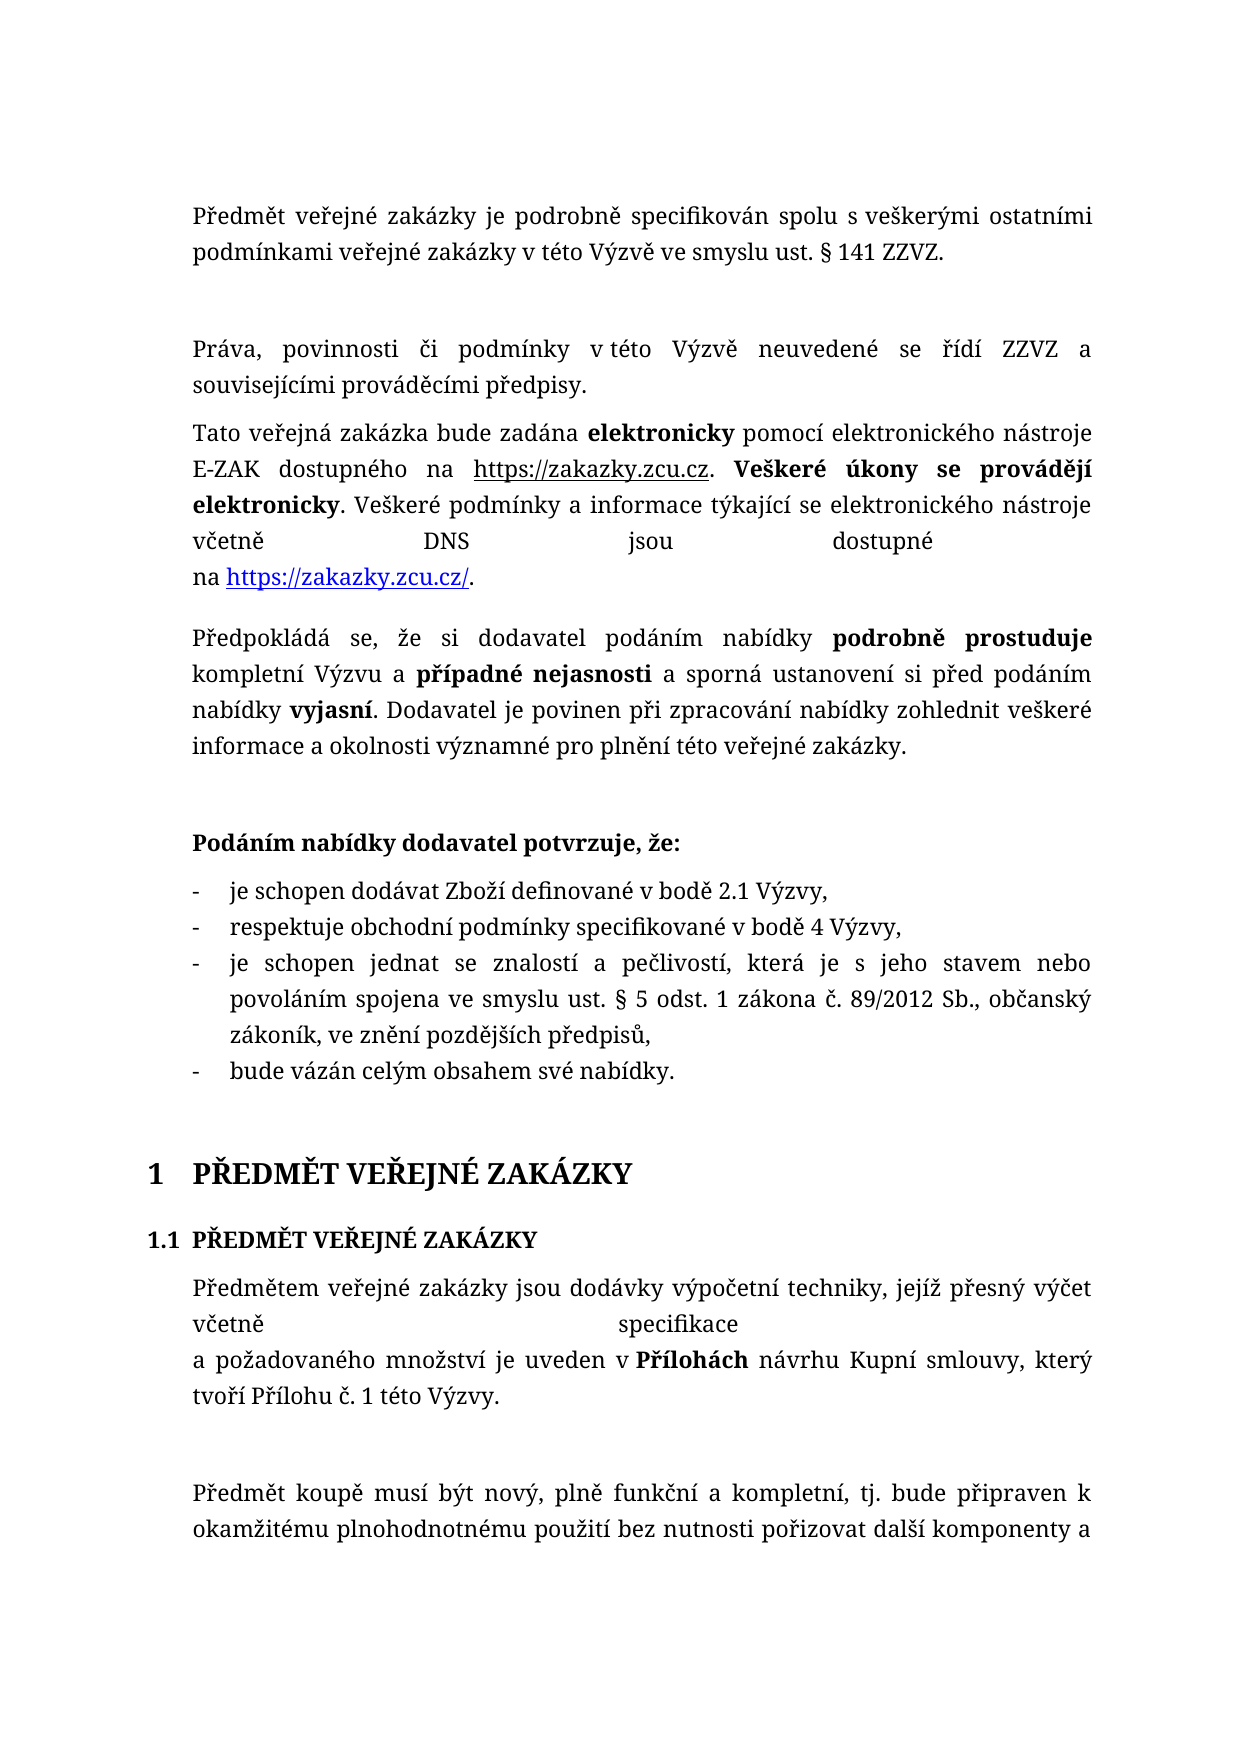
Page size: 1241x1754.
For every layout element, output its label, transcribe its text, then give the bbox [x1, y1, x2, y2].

list respektuje obchodní podmínky specifikované v bodě 4 Výzvy, [192, 911, 1093, 942]
list je schopen jednat se znalostí a pečlivostí, která je s jeho stavem nebo povoláním spojena ve smyslu ust. § 5 odst. 1 zákona č. 89/2012 Sb., občanský zákoník, ve znění pozdějších předpisů, [192, 947, 1093, 1050]
text Předpokládá se, že si dodavatel podáním nabídky podrobně prostuduje kompletní Výzvu a případné nejasnosti a sporná ustanovení si před podáním nabídky vyjasní. Dodavatel je povinen při zpracování nabídky zohlednit veškeré informace a okolnosti významné pro plnění této veřejné zakázky. [192, 622, 1093, 761]
list bude vázán celým obsahem své nabídky. [192, 1055, 1093, 1086]
text Práva, povinnosti či podmínky v této Výzvě neuvedené se řídí ZZVZ a souvisejícími prováděcími předpisy. [192, 333, 1093, 400]
text Podáním nabídky dodavatel potvrzuje, že: [192, 827, 1093, 858]
text Předmět veřejné zakázky je podrobně specifikován spolu s veškerými ostatními podmínkami veřejné zakázky v této Výzvě ve smyslu ust. § 141 ZZVZ. [192, 200, 1093, 267]
text Tato veřejná zakázka bude zadána elektronicky pomocí elektronického nástroje E-ZAK dostupného na https://zakazky.zcu.cz. Veškeré úkony se provádějí elektronicky. Veškeré podmínky a informace týkající se elektronického nástroje včetně DNS jsou dostupné na https://zakazky.zcu.cz/. [192, 417, 1093, 592]
subtitle PŘEDMĚT VEŘEJNÉ ZAKÁZKY [148, 1153, 1093, 1193]
text Předmětem veřejné zakázky jsou dodávky výpočetní techniky, jejíž přesný výčet včetně specifikace a požadovaného množství je uveden v Přílohách návrhu Kupní smlouvy, který tvoří Přílohu č. 1 této Výzvy. [192, 1272, 1093, 1411]
list je schopen dodávat Zboží definované v bodě 2.1 Výzvy, [192, 875, 1093, 906]
subtitle PŘEDMĚT VEŘEJNÉ ZAKÁZKY [147, 1224, 1093, 1255]
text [192, 1477, 1093, 1544]
